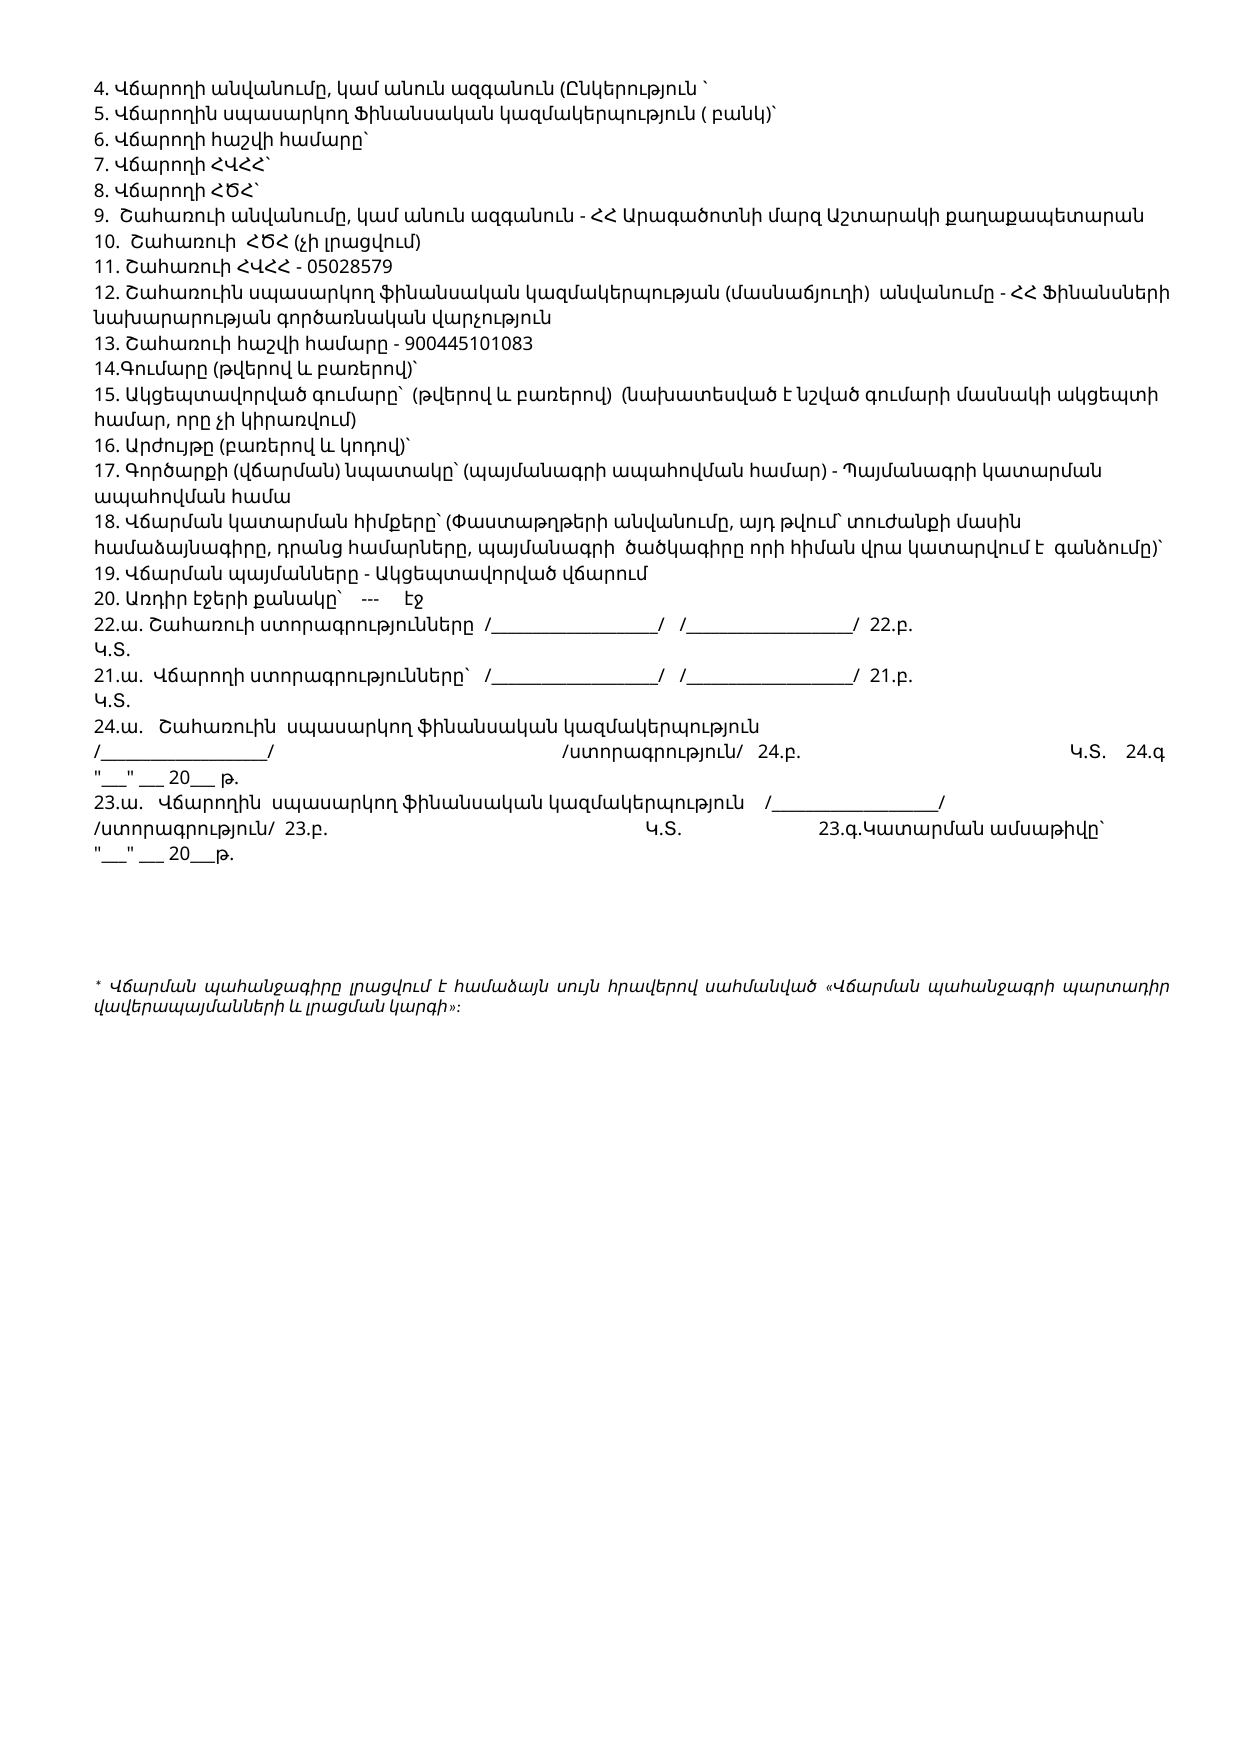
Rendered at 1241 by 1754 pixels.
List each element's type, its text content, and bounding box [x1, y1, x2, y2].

text * Վճարման պահանջագիրը լրացվում է համաձայն սույն հրավերով սահմանված «Վճարման պահանջագրի պարտադիր վավերապայմանների և լրացման կարգի»: [94, 976, 1171, 1017]
